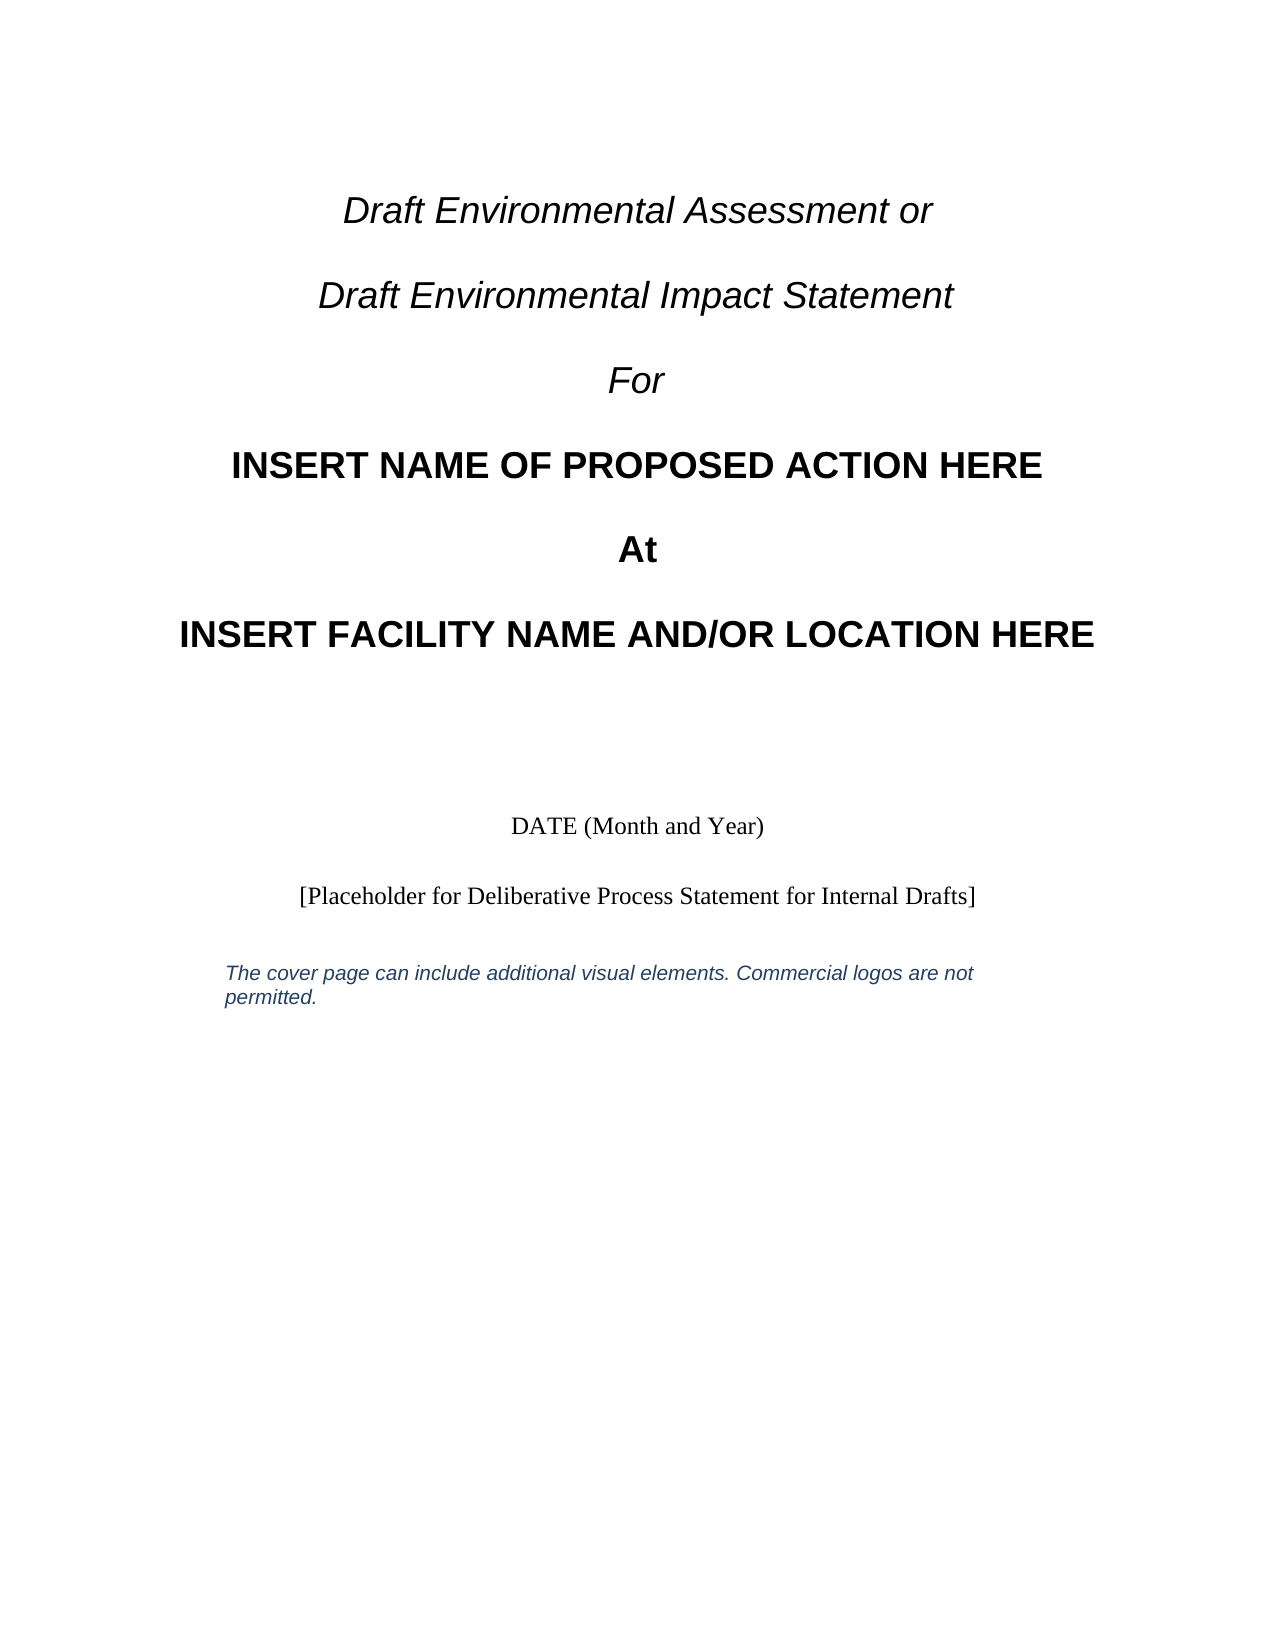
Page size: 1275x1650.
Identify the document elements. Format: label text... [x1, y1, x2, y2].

title INSERT FACILITY NAME AND/OR LOCATION HERE [150, 612, 1125, 656]
subtitle For [150, 358, 1125, 401]
title INSERT NAME OF PROPOSED ACTION HERE [150, 443, 1125, 486]
subtitle Draft Environmental Assessment or [150, 188, 1125, 232]
text [Placeholder for Deliberative Process Statement for Internal Drafts] [150, 881, 1125, 910]
text The cover page can include additional visual elements. Commercial logos are not permitted. [225, 961, 1050, 1009]
subtitle Draft Environmental Impact Statement [150, 273, 1125, 316]
text DATE (Month and Year) [150, 811, 1125, 839]
title At [150, 528, 1125, 571]
